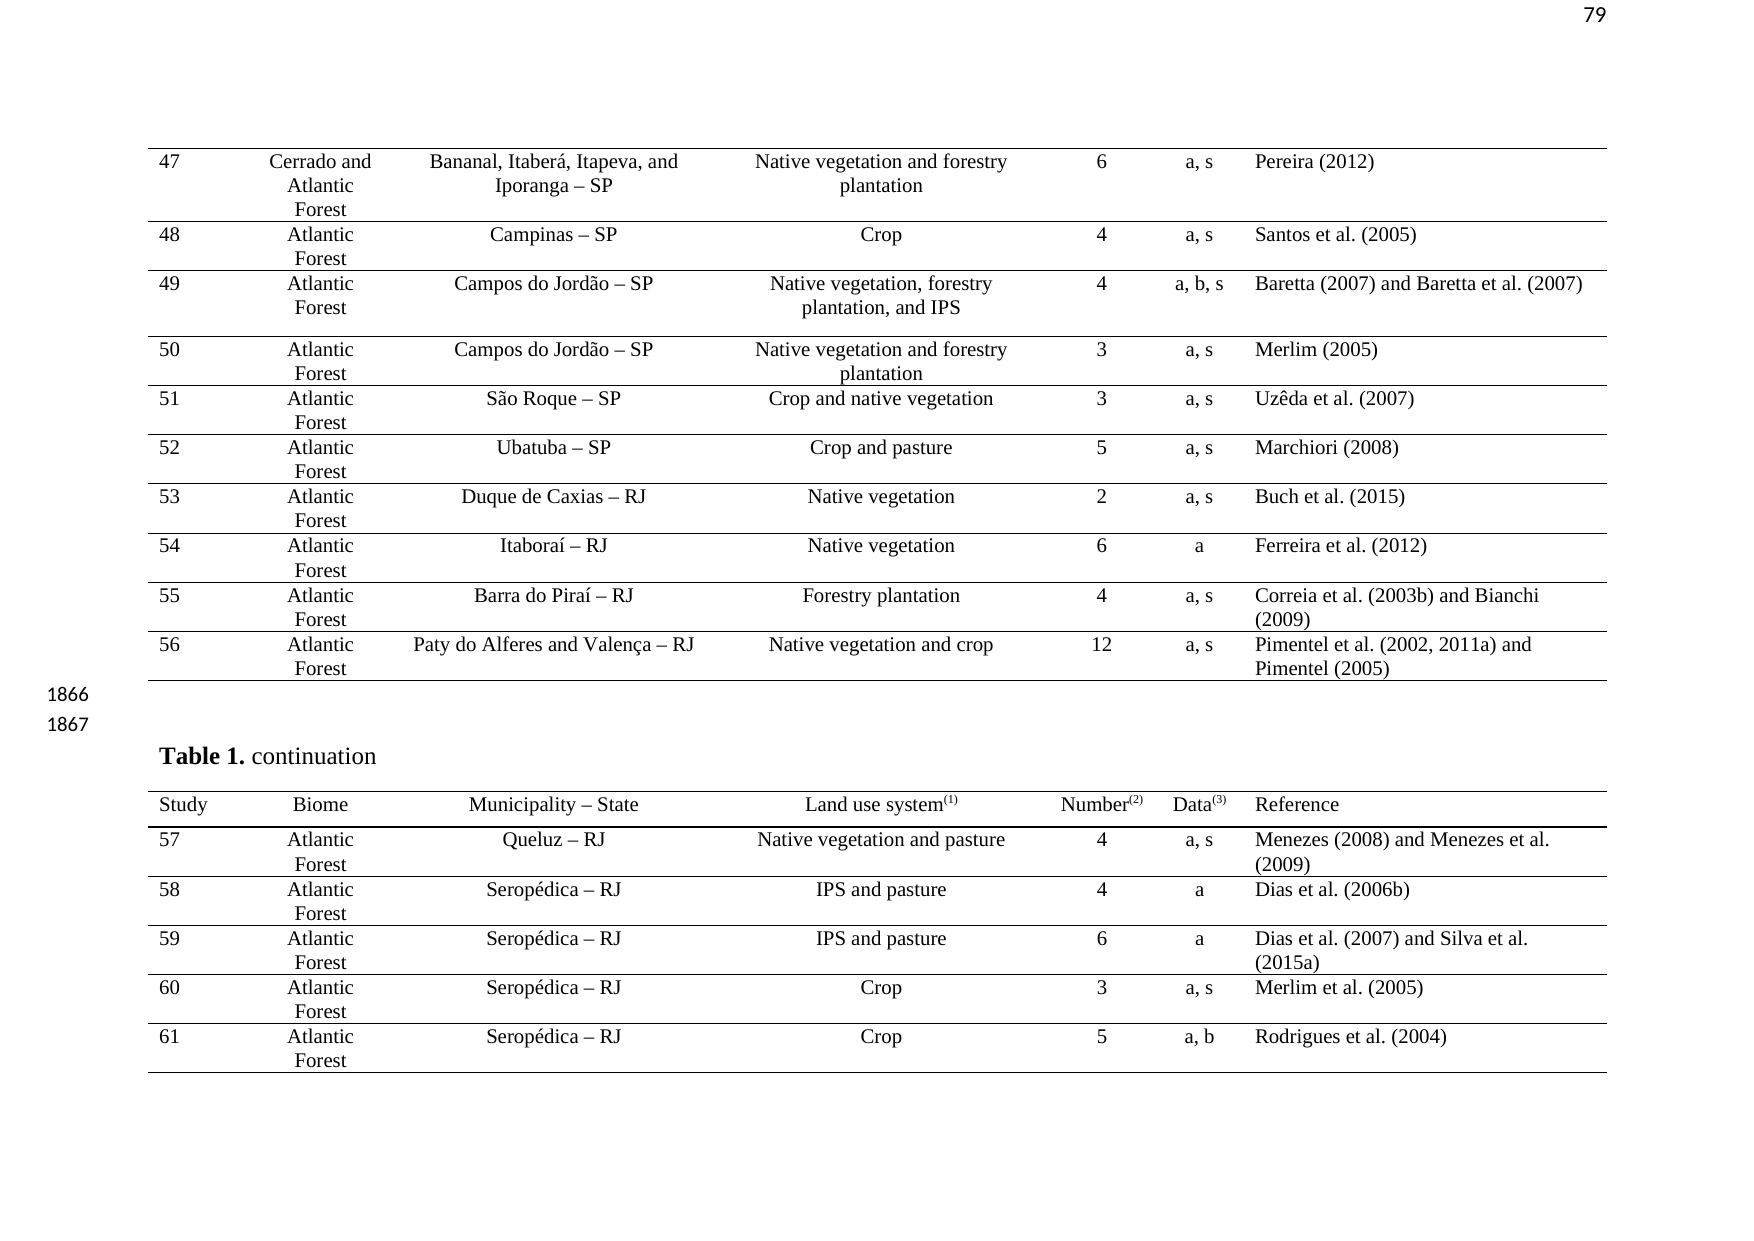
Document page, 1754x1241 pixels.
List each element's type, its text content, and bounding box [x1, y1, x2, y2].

table_cell a, s [1155, 435, 1243, 483]
table_cell Number(2) [1049, 792, 1155, 826]
table_cell Data(3) [1155, 792, 1243, 826]
table_cell 57 [148, 828, 247, 876]
table_cell Uzêda et al. (2007) [1244, 386, 1607, 434]
table_cell Crop [714, 975, 1048, 1023]
table_cell Buch et al. (2015) [1244, 484, 1607, 532]
table_cell Atlantic Forest [247, 583, 393, 631]
table_cell a, s [1155, 337, 1243, 385]
table_cell Ferreira et al. (2012) [1244, 534, 1607, 582]
table_cell Menezes (2008) and Menezes et al. (2009) [1244, 828, 1607, 876]
table_cell Native vegetation and crop [714, 632, 1048, 680]
table_cell Duque de Caxias – RJ [394, 484, 714, 532]
table_cell a, s [1155, 484, 1243, 532]
table_cell Native vegetation [714, 484, 1048, 532]
table_cell a, s [1155, 583, 1243, 631]
table_cell Municipality – State [394, 792, 714, 826]
table_cell 49 [148, 271, 247, 336]
table_cell 4 [1048, 583, 1155, 631]
table_cell a, s [1155, 975, 1243, 1023]
table_cell a, s [1155, 149, 1243, 221]
table_cell a, b [1155, 1024, 1243, 1072]
table_cell Santos et al. (2005) [1244, 222, 1607, 270]
table_cell 6 [1048, 149, 1155, 221]
table_cell 12 [1048, 632, 1155, 680]
table_cell 56 [148, 632, 247, 680]
table_cell Queluz – RJ [394, 828, 714, 876]
table_cell Crop [714, 1024, 1048, 1072]
table_cell 61 [148, 1024, 247, 1072]
table_cell 3 [1049, 975, 1155, 1023]
table_cell Crop and native vegetation [714, 386, 1048, 434]
table_cell 6 [1048, 534, 1155, 582]
table_cell Rodrigues et al. (2004) [1244, 1024, 1607, 1072]
table_cell Seropédica – RJ [394, 1024, 714, 1072]
table_cell 53 [148, 484, 247, 532]
table_cell Dias et al. (2006b) [1244, 877, 1607, 925]
table_cell a, b, s [1155, 271, 1243, 336]
table_cell 51 [148, 386, 247, 434]
table_cell Land use system(1) [714, 792, 1048, 826]
table_cell 55 [148, 583, 247, 631]
table_cell Atlantic Forest [247, 828, 393, 876]
table_cell Campos do Jordão – SP [394, 271, 714, 336]
table_cell 4 [1048, 222, 1155, 270]
table_cell Native vegetation [714, 534, 1048, 582]
table_cell Atlantic Forest [247, 632, 393, 680]
table_cell 6 [1049, 926, 1155, 974]
table_cell Native vegetation, forestry plantation, and IPS [714, 271, 1048, 336]
table_cell 4 [1049, 828, 1155, 876]
table_cell Atlantic Forest [247, 534, 393, 582]
table_cell Atlantic Forest [247, 975, 393, 1023]
table_cell a, s [1155, 828, 1243, 876]
table_cell Itaboraí – RJ [394, 534, 714, 582]
table_cell Dias et al. (2007) and Silva et al. (2015a) [1244, 926, 1607, 974]
table_cell Atlantic Forest [247, 271, 393, 336]
table_cell a, s [1155, 632, 1243, 680]
table_cell Crop [714, 222, 1048, 270]
table_cell 60 [148, 975, 247, 1023]
table_cell 48 [148, 222, 247, 270]
table_cell Biome [247, 792, 393, 826]
table_cell Ubatuba – SP [394, 435, 714, 483]
table_cell Merlim et al. (2005) [1244, 975, 1607, 1023]
table_cell Seropédica – RJ [394, 975, 714, 1023]
table_cell a [1155, 534, 1243, 582]
table_cell IPS and pasture [714, 877, 1048, 925]
table_cell Atlantic Forest [247, 222, 393, 270]
table_cell Pereira (2012) [1244, 149, 1607, 221]
table_cell a, s [1155, 386, 1243, 434]
table_cell Atlantic Forest [247, 877, 393, 925]
table_cell 4 [1049, 877, 1155, 925]
table_cell Native vegetation and pasture [714, 828, 1048, 876]
table_cell a, s [1155, 222, 1243, 270]
table_cell Campinas – SP [394, 222, 714, 270]
table_cell 59 [148, 926, 247, 974]
table_cell Merlim (2005) [1244, 337, 1607, 385]
table_cell a [1155, 877, 1243, 925]
table_cell Native vegetation and forestry plantation [714, 149, 1048, 221]
table_cell Crop and pasture [714, 435, 1048, 483]
table_cell Atlantic Forest [247, 435, 393, 483]
table_cell Reference [1244, 792, 1607, 826]
table_cell 4 [1048, 271, 1155, 336]
table_cell Bananal, Itaberá, Itapeva, and Iporanga – SP [394, 149, 714, 221]
table_cell 3 [1048, 337, 1155, 385]
table_cell Baretta (2007) and Baretta et al. (2007) [1244, 271, 1607, 336]
table_cell 5 [1049, 1024, 1155, 1072]
table_cell Forestry plantation [714, 583, 1048, 631]
table_cell 52 [148, 435, 247, 483]
table_cell Atlantic Forest [247, 337, 393, 385]
table_cell Seropédica – RJ [394, 877, 714, 925]
table_cell 5 [1048, 435, 1155, 483]
table_cell 58 [148, 877, 247, 925]
table_cell Campos do Jordão – SP [394, 337, 714, 385]
table_cell Seropédica – RJ [394, 926, 714, 974]
table_cell 54 [148, 534, 247, 582]
table_cell 3 [1048, 386, 1155, 434]
table_cell a [1155, 926, 1243, 974]
table_cell Atlantic Forest [247, 1024, 393, 1072]
table_cell Study [148, 792, 247, 826]
table_cell Cerrado and Atlantic Forest [247, 149, 393, 221]
table_cell 47 [148, 149, 247, 221]
table_cell Pimentel et al. (2002, 2011a) and Pimentel (2005) [1244, 632, 1607, 680]
table_cell São Roque – SP [394, 386, 714, 434]
table_header Table 1. continuation [148, 741, 1607, 791]
table_cell Marchiori (2008) [1244, 435, 1607, 483]
table_cell Atlantic Forest [247, 484, 393, 532]
table_cell Barra do Piraí – RJ [394, 583, 714, 631]
table_cell Correia et al. (2003b) and Bianchi (2009) [1244, 583, 1607, 631]
table_cell 50 [148, 337, 247, 385]
table_cell Paty do Alferes and Valença – RJ [394, 632, 714, 680]
table_cell Atlantic Forest [247, 926, 393, 974]
table_cell IPS and pasture [714, 926, 1048, 974]
table_cell 2 [1048, 484, 1155, 532]
table_cell Native vegetation and forestry plantation [714, 337, 1048, 385]
table_cell Atlantic Forest [247, 386, 393, 434]
